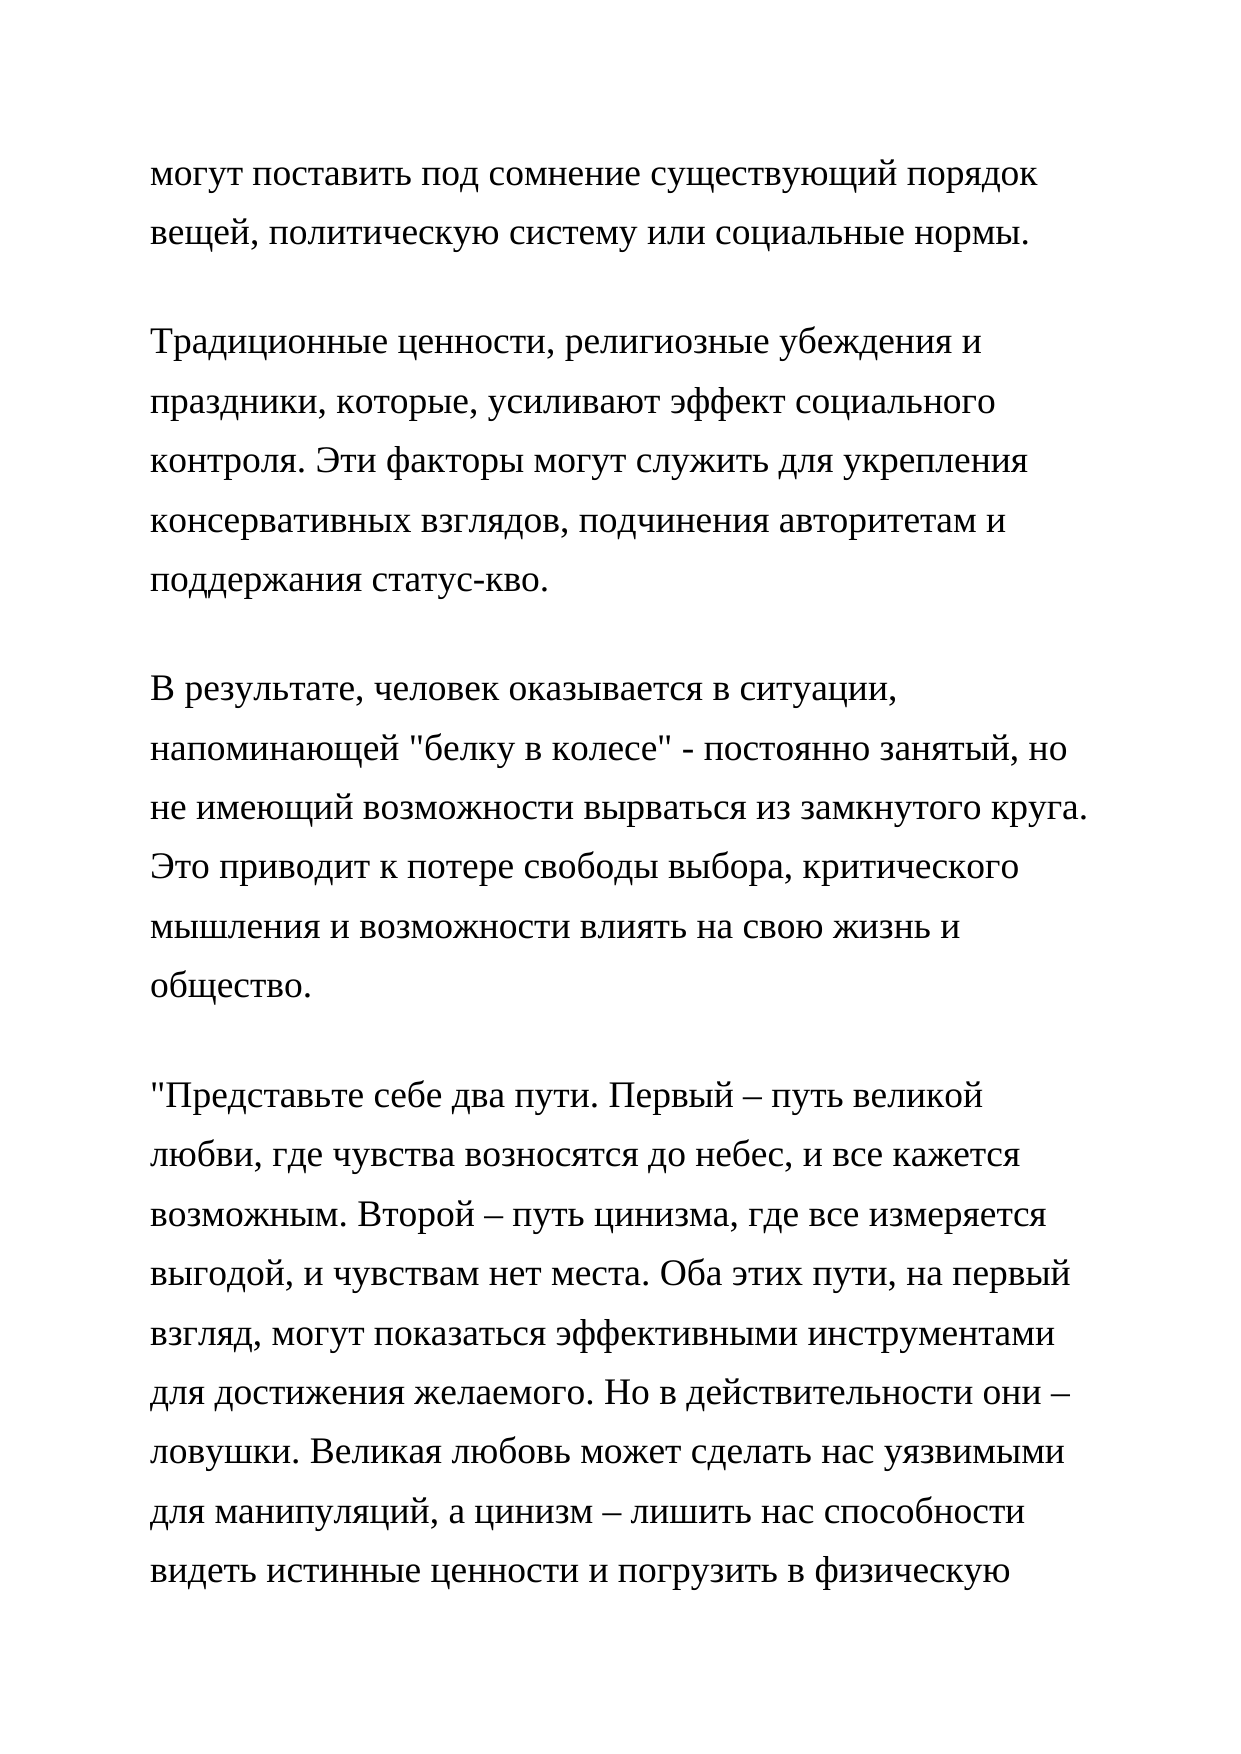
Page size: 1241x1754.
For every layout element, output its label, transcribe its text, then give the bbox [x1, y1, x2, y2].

text Традиционные ценности, религиозные убеждения и праздники, которые, усиливают эффект социального контроля. Эти факторы могут служить для укрепления консервативных взглядов, подчинения авторитетам и поддержания статус-кво. [150, 318, 1090, 599]
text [150, 1072, 1090, 1591]
text В результате, человек оказывается в ситуации, напоминающей "белку в колесе" - постоянно занятый, но не имеющий возможности вырваться из замкнутого круга. Это приводит к потере свободы выбора, критического мышления и возможности влиять на свою жизнь и общество. [150, 666, 1090, 1006]
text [150, 150, 1090, 253]
